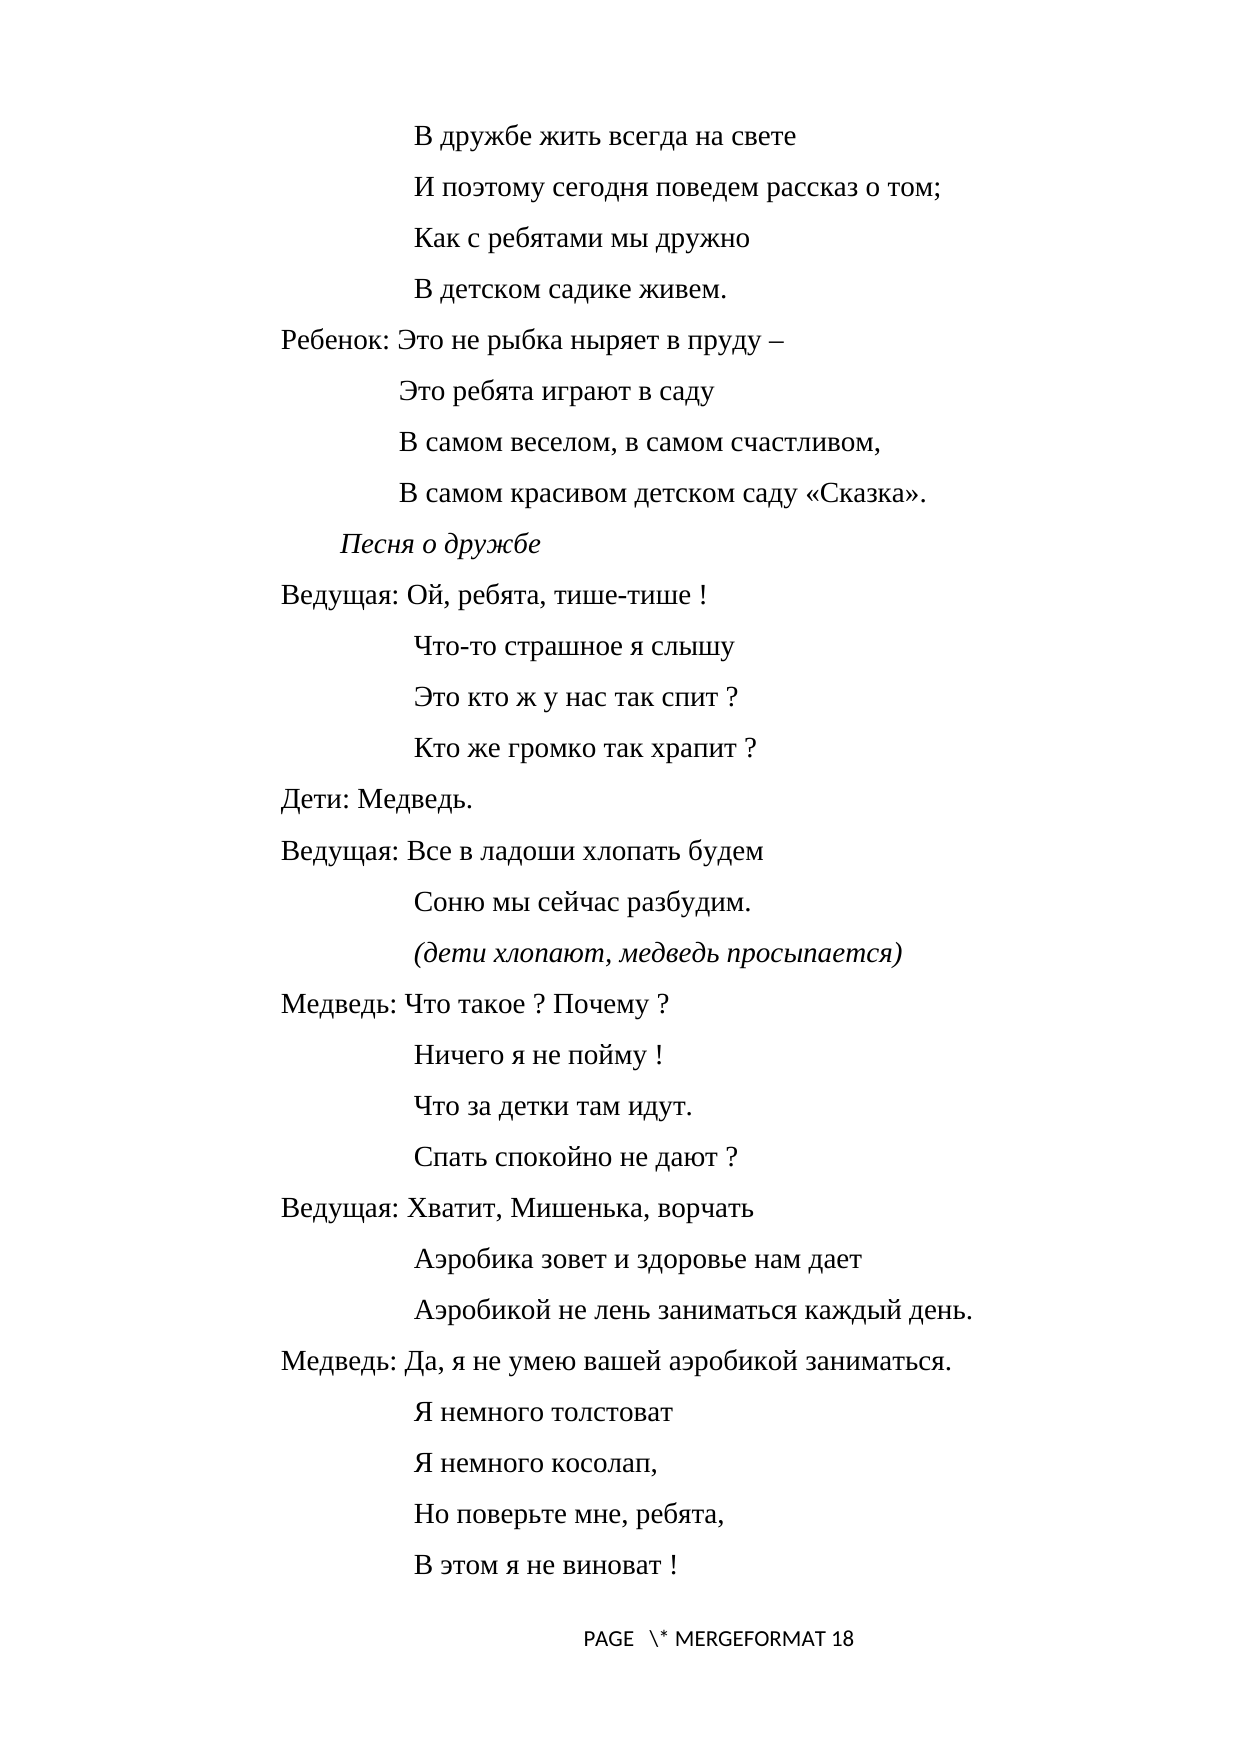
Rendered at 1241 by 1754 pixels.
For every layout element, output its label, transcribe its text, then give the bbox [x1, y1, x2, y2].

text Ведущая: Все в ладоши хлопать будем [281, 833, 1152, 866]
text И поэтому сегодня поведем рассказ о том; [281, 169, 1152, 203]
text В дружбе жить всегда на свете [281, 118, 1152, 152]
text Песня о дружбе [281, 526, 1152, 560]
text Спать спокойно не дают ? [281, 1139, 1152, 1172]
text Ведущая: Ой, ребята, тише-тише ! [281, 577, 1152, 611]
text Что-то страшное я слышу [281, 628, 1152, 662]
text Ничего я не пойму ! [281, 1037, 1152, 1070]
text Как с ребятами мы дружно [281, 220, 1152, 254]
text Я немного косолап, [281, 1445, 1152, 1479]
text Аэробика зовет и здоровье нам дает [281, 1241, 1152, 1274]
text Медведь: Да, я не умею вашей аэробикой заниматься. [281, 1343, 1152, 1377]
text Дети: Медведь. [281, 782, 1152, 815]
text Кто же громко так храпит ? [281, 731, 1152, 764]
text Это кто ж у нас так спит ? [281, 679, 1152, 713]
text В этом я не виноват ! [281, 1547, 1152, 1581]
text Ребенок: Это не рыбка ныряет в пруду – [281, 322, 1152, 356]
text Аэробикой не лень заниматься каждый день. [281, 1292, 1152, 1326]
text В самом веселом, в самом счастливом, [281, 424, 1152, 458]
text Это ребята играют в саду [281, 373, 1152, 407]
text Я немного толстоват [281, 1394, 1152, 1428]
text Что за детки там идут. [281, 1088, 1152, 1121]
text В детском садике живем. [281, 271, 1152, 305]
text Ведущая: Хватит, Мишенька, ворчать [281, 1190, 1152, 1223]
text (дети хлопают, медведь просыпается) [281, 935, 1152, 968]
text Но поверьте мне, ребята, [281, 1496, 1152, 1530]
text Медведь: Что такое ? Почему ? [281, 986, 1152, 1019]
text Соню мы сейчас разбудим. [281, 884, 1152, 917]
text В самом красивом детском саду «Сказка». [281, 475, 1152, 509]
